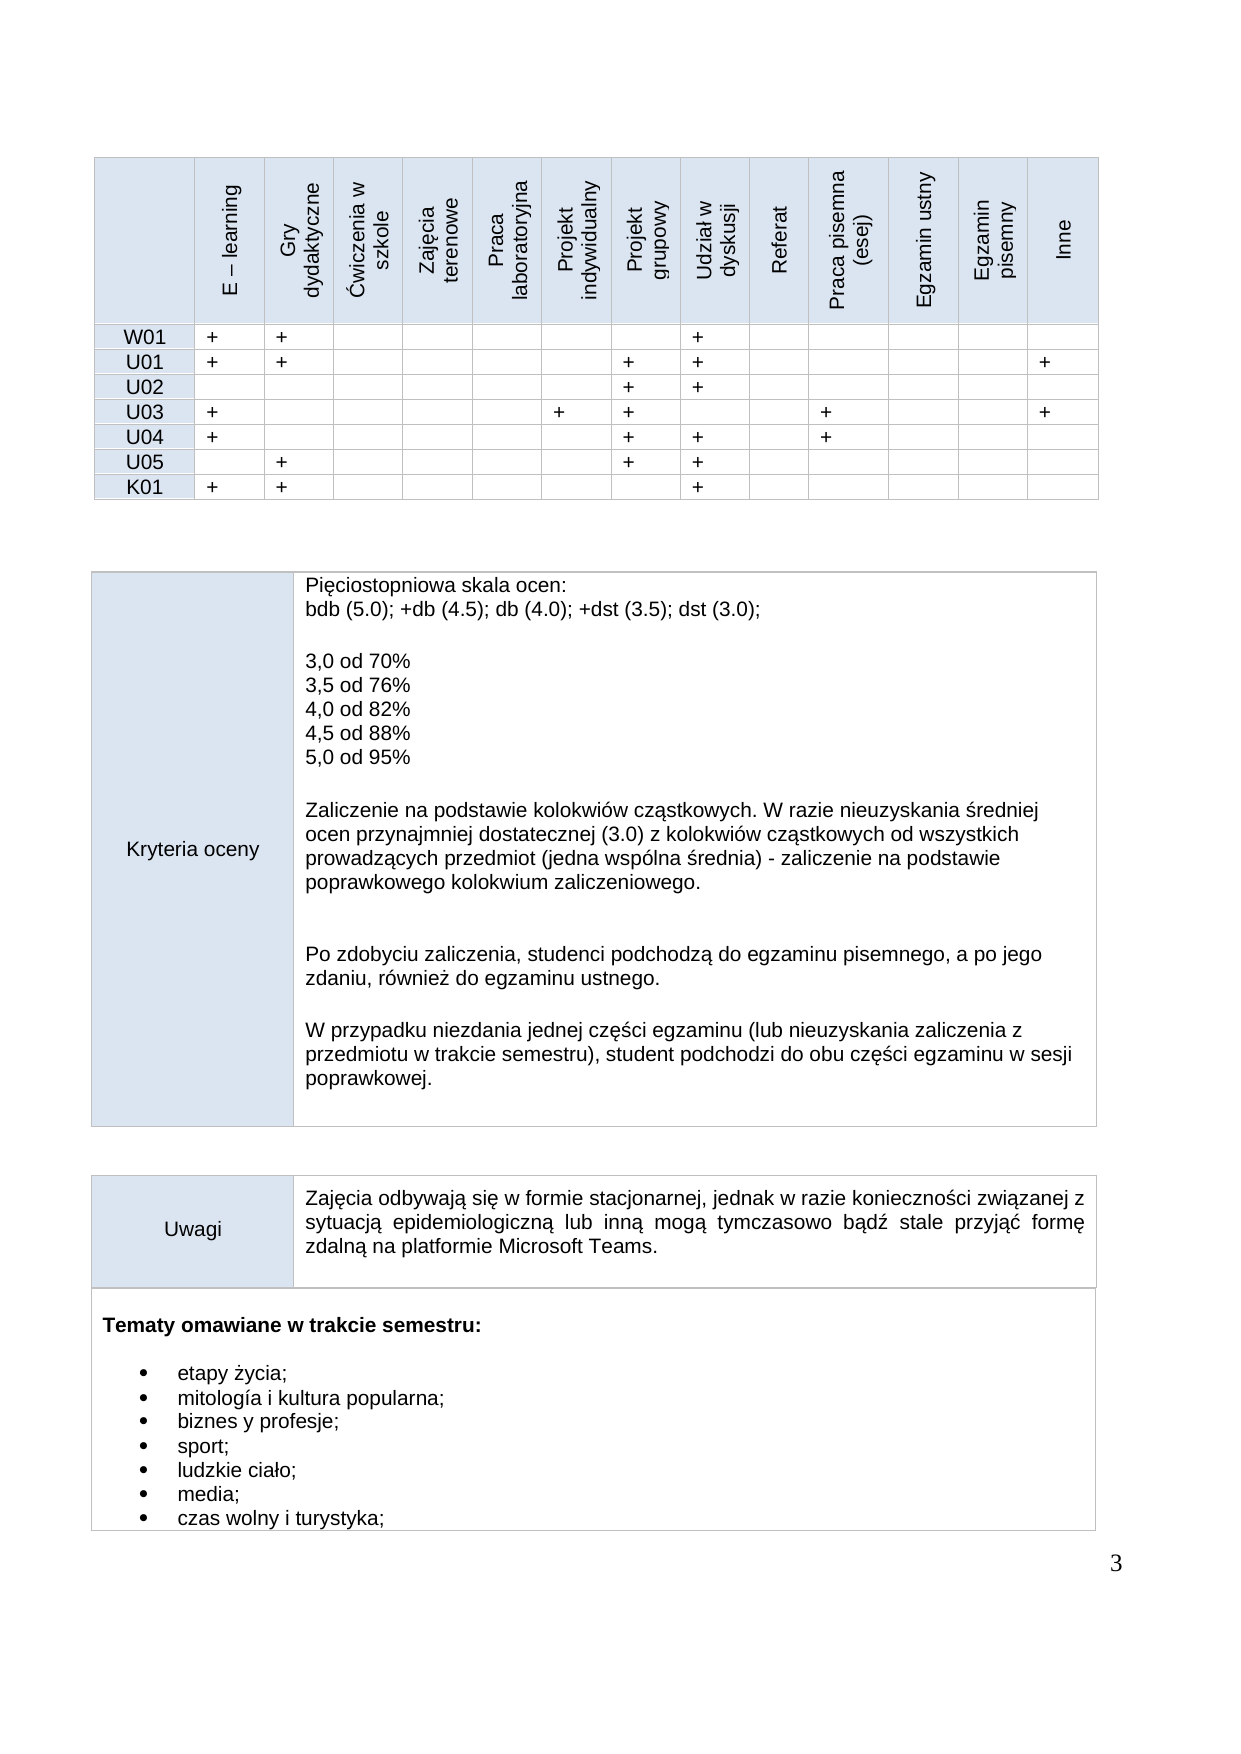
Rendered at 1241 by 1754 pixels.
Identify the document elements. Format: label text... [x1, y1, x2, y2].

table_cell [334, 425, 402, 448]
table_cell [403, 475, 472, 498]
table_cell + [681, 325, 749, 348]
table_cell + [265, 475, 333, 498]
table_cell [1028, 475, 1098, 498]
table_cell [542, 425, 611, 448]
table_cell [889, 325, 958, 348]
table_cell + [265, 350, 333, 373]
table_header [92, 1289, 1095, 1530]
table_header Ćwiczenia w szkole [334, 158, 402, 323]
table_cell + [265, 325, 333, 348]
table_header Referat [750, 158, 808, 323]
table_header Projekt indywidualny [542, 158, 611, 323]
table_cell [403, 325, 472, 348]
table_cell [750, 375, 808, 398]
table_cell [473, 425, 541, 448]
table_cell [1028, 450, 1098, 473]
table_cell [473, 450, 541, 473]
table_cell [403, 350, 472, 373]
table_cell [334, 350, 402, 373]
table_header Zajęcia terenowe [403, 158, 472, 323]
table_cell [542, 325, 611, 348]
table_cell + [612, 450, 680, 473]
table_cell + [195, 350, 264, 373]
table_header Egzamin pisemny [959, 158, 1027, 323]
table_cell [1028, 325, 1098, 348]
table_cell [809, 350, 888, 373]
table_header Projekt grupowy [612, 158, 680, 323]
table_cell + [612, 400, 680, 423]
table_cell [473, 325, 541, 348]
table_cell [889, 450, 958, 473]
table_header Egzamin ustny [889, 158, 958, 323]
table_header Inne [1028, 158, 1098, 323]
table_cell [959, 450, 1027, 473]
table_cell [750, 450, 808, 473]
table_cell [1028, 425, 1098, 448]
table_cell U01 [95, 350, 194, 373]
table_cell + [195, 425, 264, 448]
table_header Zajęcia odbywają się w formie stacjonarnej, jednak w razie konieczności związanej z sytuacją epidemiologiczną lub inną mogą tymczasowo bądź stale przyjąć formę zdalną na platformie Microsoft Teams. [294, 1176, 1096, 1287]
table_header Kryteria oceny [92, 573, 293, 1126]
table_cell [809, 450, 888, 473]
table_cell [750, 475, 808, 498]
table_cell [750, 400, 808, 423]
table_cell [889, 475, 958, 498]
table_cell [959, 350, 1027, 373]
table_cell [889, 425, 958, 448]
table_cell [889, 350, 958, 373]
table_cell + [681, 450, 749, 473]
table_cell + [681, 350, 749, 373]
table_cell U04 [95, 425, 194, 448]
table_cell + [681, 425, 749, 448]
table_header Praca pisemna (esej) [809, 158, 888, 323]
table_cell [473, 350, 541, 373]
table_cell + [195, 475, 264, 498]
table_cell [681, 400, 749, 423]
table_cell + [612, 350, 680, 373]
table_cell U03 [95, 400, 194, 423]
table_cell [750, 425, 808, 448]
table_cell + [612, 425, 680, 448]
table_cell [265, 375, 333, 398]
table_header Praca laboratoryjna [473, 158, 541, 323]
table_cell + [1028, 350, 1098, 373]
table_cell [403, 450, 472, 473]
table_cell [542, 475, 611, 498]
table_cell [334, 375, 402, 398]
table_cell [612, 325, 680, 348]
table_header Uwagi [92, 1176, 293, 1287]
table_cell [809, 375, 888, 398]
table_header E – learning [195, 158, 264, 323]
table_cell [959, 425, 1027, 448]
table_cell [889, 400, 958, 423]
table_cell [1028, 375, 1098, 398]
table_cell [473, 400, 541, 423]
table_cell [265, 425, 333, 448]
table_cell [473, 375, 541, 398]
table_cell [542, 350, 611, 373]
table_cell + [195, 325, 264, 348]
table_cell + [542, 400, 611, 423]
table_cell + [681, 375, 749, 398]
table_cell [750, 325, 808, 348]
table_cell [195, 450, 264, 473]
table_cell [334, 325, 402, 348]
table_cell + [612, 375, 680, 398]
table_cell [959, 375, 1027, 398]
table_cell + [195, 400, 264, 423]
table_header Pięciostopniowa skala ocen: bdb (5.0); +db (4.5); db (4.0); +dst (3.5); dst (3.0); 3,0 od 70% 3,5 od 76% 4,0 od 82% 4,5 od 88% 5,0 od 95% Zaliczenie na podstawie kolokwiów cząstkowych. W razie nieuzyskania średniej ocen przynajmniej dostatecznej (3.0) z kolokwiów cząstkowych od wszystkich prowadzących przedmiot (jedna wspólna średnia) - zaliczenie na podstawie poprawkowego kolokwium zaliczeniowego. Po zdobyciu zaliczenia, studenci podchodzą do egzaminu pisemnego, a po jego zdaniu, również do egzaminu ustnego. W przypadku niezdania jednej części egzaminu (lub nieuzyskania zaliczenia z przedmiotu w trakcie semestru), student podchodzi do obu części egzaminu w sesji poprawkowej. [294, 573, 1096, 1126]
table_cell [195, 375, 264, 398]
table_cell [809, 325, 888, 348]
table_cell [889, 375, 958, 398]
table_cell [403, 400, 472, 423]
table_cell W01 [95, 325, 194, 348]
table_cell [473, 475, 541, 498]
table_cell [334, 475, 402, 498]
table_cell + [1028, 400, 1098, 423]
table_cell + [809, 400, 888, 423]
table_cell [612, 475, 680, 498]
table_header Gry dydaktyczne [265, 158, 333, 323]
table_cell [265, 400, 333, 423]
table_cell [334, 450, 402, 473]
table_cell K01 [95, 475, 194, 498]
table_cell U05 [95, 450, 194, 473]
table_cell [403, 425, 472, 448]
table_cell [809, 475, 888, 498]
table_cell [959, 475, 1027, 498]
table_header Udział w dyskusji [681, 158, 749, 323]
table_cell [959, 400, 1027, 423]
table_cell + [681, 475, 749, 498]
table_cell [542, 450, 611, 473]
table_cell [750, 350, 808, 373]
table_cell [334, 400, 402, 423]
table_cell + [809, 425, 888, 448]
table_header [95, 158, 194, 323]
table_cell + [265, 450, 333, 473]
table_cell U02 [95, 375, 194, 398]
table_cell [542, 375, 611, 398]
table_cell [403, 375, 472, 398]
table_cell [959, 325, 1027, 348]
